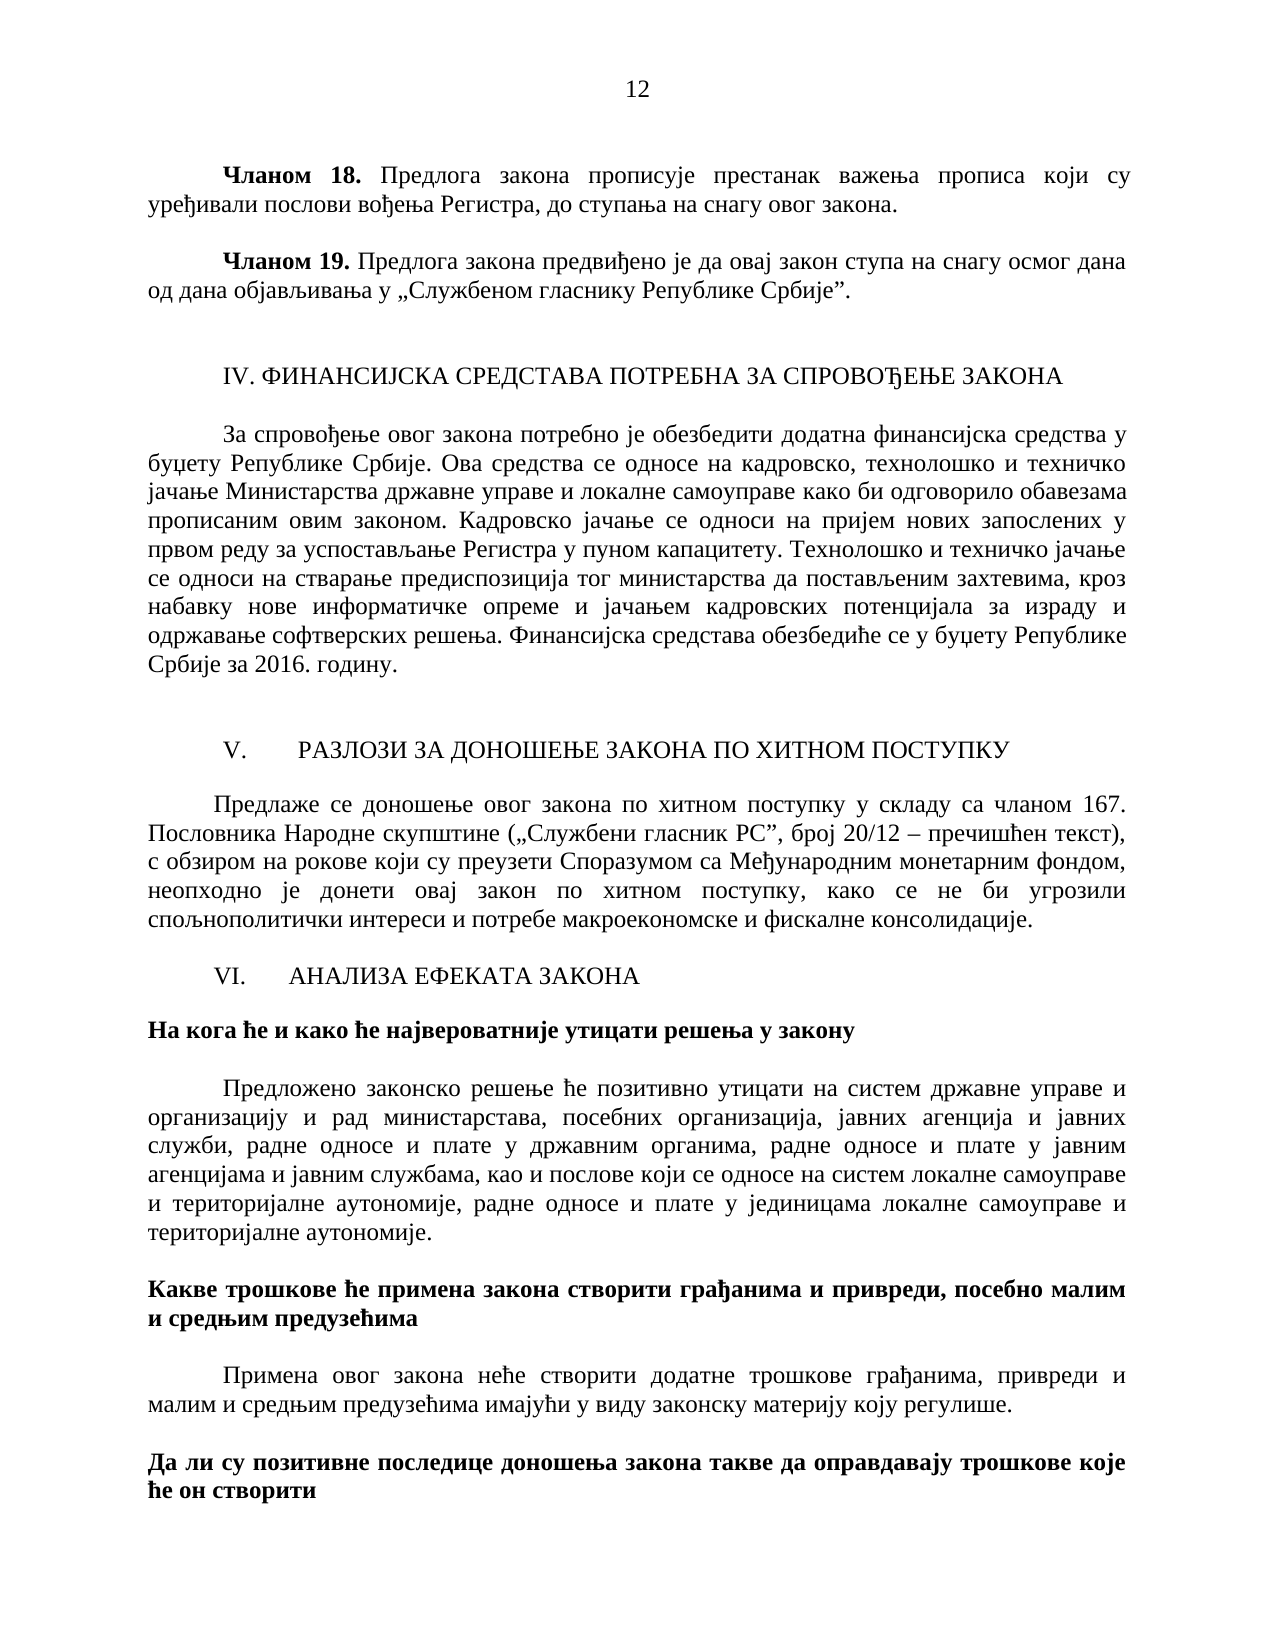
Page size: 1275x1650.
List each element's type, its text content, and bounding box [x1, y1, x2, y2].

text Чланом 19. Предлога закона предвиђено је да овај закон ступа на снагу осмог дана од дана објављивања у „Службеном гласнику Републике Србије”. [148, 246, 1127, 304]
text Предложено законско решење ће позитивно утицати на систем државне управе и организацију и рад министарстава, посебних организација, јавних агенција и јавних служби, радне односе и плате у државним органима, радне односе и плате у јавним агенцијама и јавним службама, као и послове који се односе на систем локалне самоуправе и територијалне аутономије, радне односе и плате у јединицама локалне самоуправе и територијалне аутономије. [148, 1073, 1127, 1245]
text Чланом 18. Предлога закона прописује престанак важења прописа који су уређивали послови вођења Регистра, до ступања на снагу овог закона. [148, 160, 1132, 218]
list РАЗЛОЗИ ЗА ДОНОШЕЊЕ ЗАКОНА ПО ХИТНОМ ПОСТУПКУ [148, 735, 1127, 764]
text На кога ће и како ће највероватније утицати решења у закону [148, 1015, 1127, 1044]
text За спровођење овог закона потребно је обезбедити додатна финансијска средства у буџету Републике Србије. Ова средства се односе на кадровско, технолошко и техничко јачање Министарства државне управе и локалне самоуправе како би одговорило обавезама прописаним овим законом. Кадровско јачање се односи на пријем нових запослених у првом реду за успостављање Регистра у пуном капацитету. Технолошко и техничко јачање се односи на стварање предиспозиција тог министарства да постављеним захтевима, кроз набавку нове информатичке опреме и јачањем кадровских потенцијала за израду и одржавање софтверских решења. Финансијска средстава обезбедиће се у буџету Републике Србије за 2016. годину. [148, 419, 1127, 678]
text IV. ФИНАНСИЈСКА СРЕДСТАВА ПОТРЕБНА ЗА СПРОВОЂЕЊЕ ЗАКОНА [148, 361, 1127, 390]
text Какве трошкове ће примена закона створити грађанима и привреди, посебно малим и средњим предузећима [148, 1274, 1127, 1332]
text Примена овог закона неће створити додатне трошкове грађанима, привреди и малим и средњим предузећима имајући у виду законску материју коју регулише. [148, 1360, 1127, 1418]
list АНАЛИЗА ЕФЕКАТА ЗАКОНА [213, 961, 1127, 990]
text Да ли су позитивне последице доношења закона такве да оправдавају трошкове које ће он створити [148, 1447, 1127, 1504]
text Предлаже се доношење овог закона по хитном поступку у складу са чланом 167. Пословника Народне скупштине („Службени гласник РС”, брoj 20/12 – пречишћен текст), с обзиром на рокове који су преузети Споразумом са Међународним монетарним фондом, неопходно је донети овај закон по хитном поступку, како се не би угрозили спољнополитички интереси и потребе макроекономске и фискалне консолидације. [148, 789, 1127, 933]
